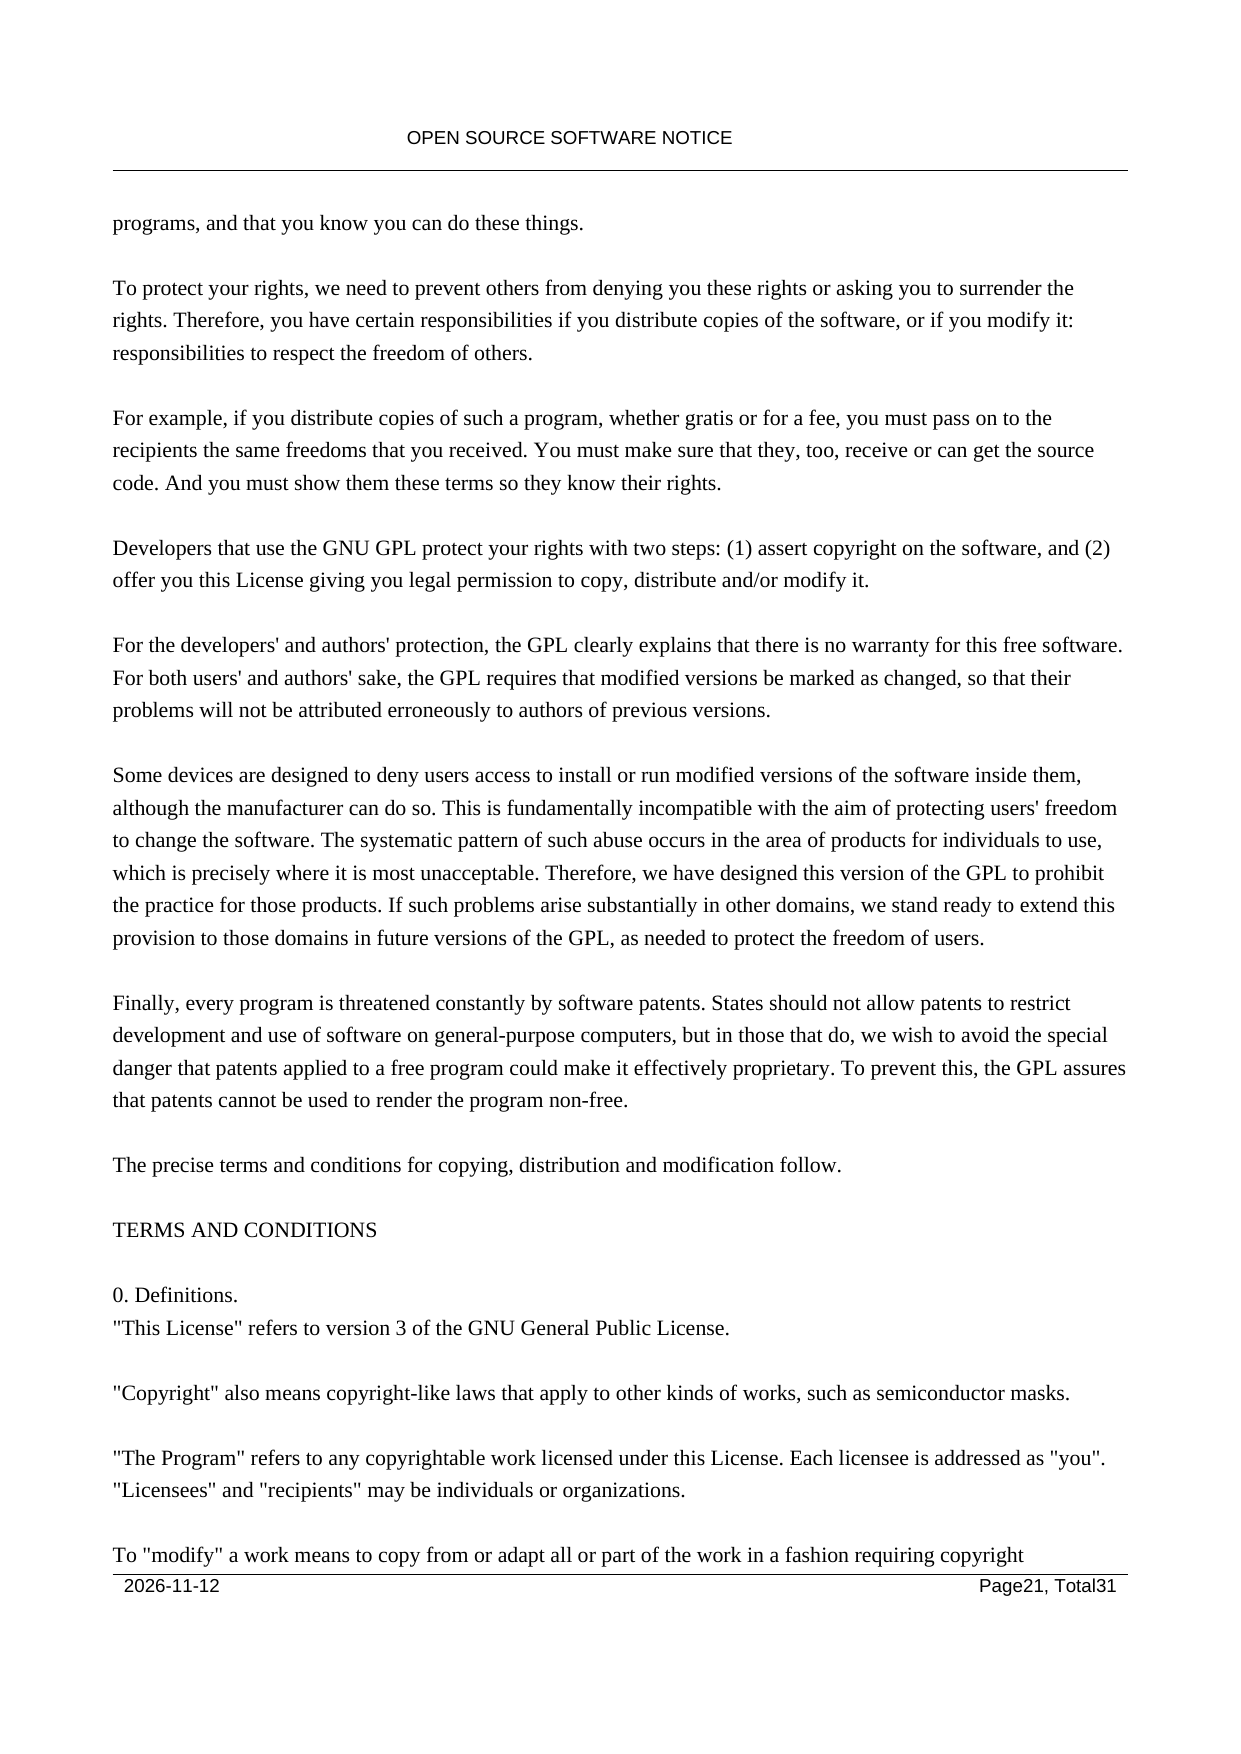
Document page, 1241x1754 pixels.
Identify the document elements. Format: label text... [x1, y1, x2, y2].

text For example, if you distribute copies of such a program, whether gratis or for a fee, you must pass on to the recipients the same freedoms that you received. You must make sure that they, too, receive or can get the source code. And you must show them these terms so they know their rights. [112, 401, 1128, 499]
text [112, 206, 1128, 239]
text For the developers' and authors' protection, the GPL clearly explains that there is no warranty for this free software. For both users' and authors' sake, the GPL requires that modified versions be marked as changed, so that their problems will not be attributed erroneously to authors of previous versions. [112, 629, 1128, 726]
text "The Program" refers to any copyrightable work licensed under this License. Each licensee is addressed as "you". "Licensees" and "recipients" may be individuals or organizations. [112, 1441, 1128, 1506]
text TERMS AND CONDITIONS [112, 1214, 1128, 1246]
text 0. Definitions. [112, 1279, 1128, 1311]
text Developers that use the GNU GPL protect your rights with two steps: (1) assert copyright on the software, and (2) offer you this License giving you legal permission to copy, distribute and/or modify it. [112, 531, 1128, 596]
text To protect your rights, we need to prevent others from denying you these rights or asking you to surrender the rights. Therefore, you have certain responsibilities if you distribute copies of the software, or if you modify it: responsibilities to respect the freedom of others. [112, 271, 1128, 369]
text "This License" refers to version 3 of the GNU General Public License. [112, 1311, 1128, 1344]
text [112, 1539, 1128, 1571]
text "Copyright" also means copyright-like laws that apply to other kinds of works, such as semiconductor masks. [112, 1376, 1128, 1409]
text Finally, every program is threatened constantly by software patents. States should not allow patents to restrict development and use of software on general-purpose computers, but in those that do, we wish to avoid the special danger that patents applied to a free program could make it effectively proprietary. To prevent this, the GPL assures that patents cannot be used to render the program non-free. [112, 986, 1128, 1116]
text Some devices are designed to deny users access to install or run modified versions of the software inside them, although the manufacturer can do so. This is fundamentally incompatible with the aim of protecting users' freedom to change the software. The systematic pattern of such abuse occurs in the area of products for individuals to use, which is precisely where it is most unacceptable. Therefore, we have designed this version of the GPL to prohibit the practice for those products. If such problems arise substantially in other domains, we stand ready to extend this provision to those domains in future versions of the GPL, as needed to protect the freedom of users. [112, 759, 1128, 954]
text The precise terms and conditions for copying, distribution and modification follow. [112, 1149, 1128, 1181]
